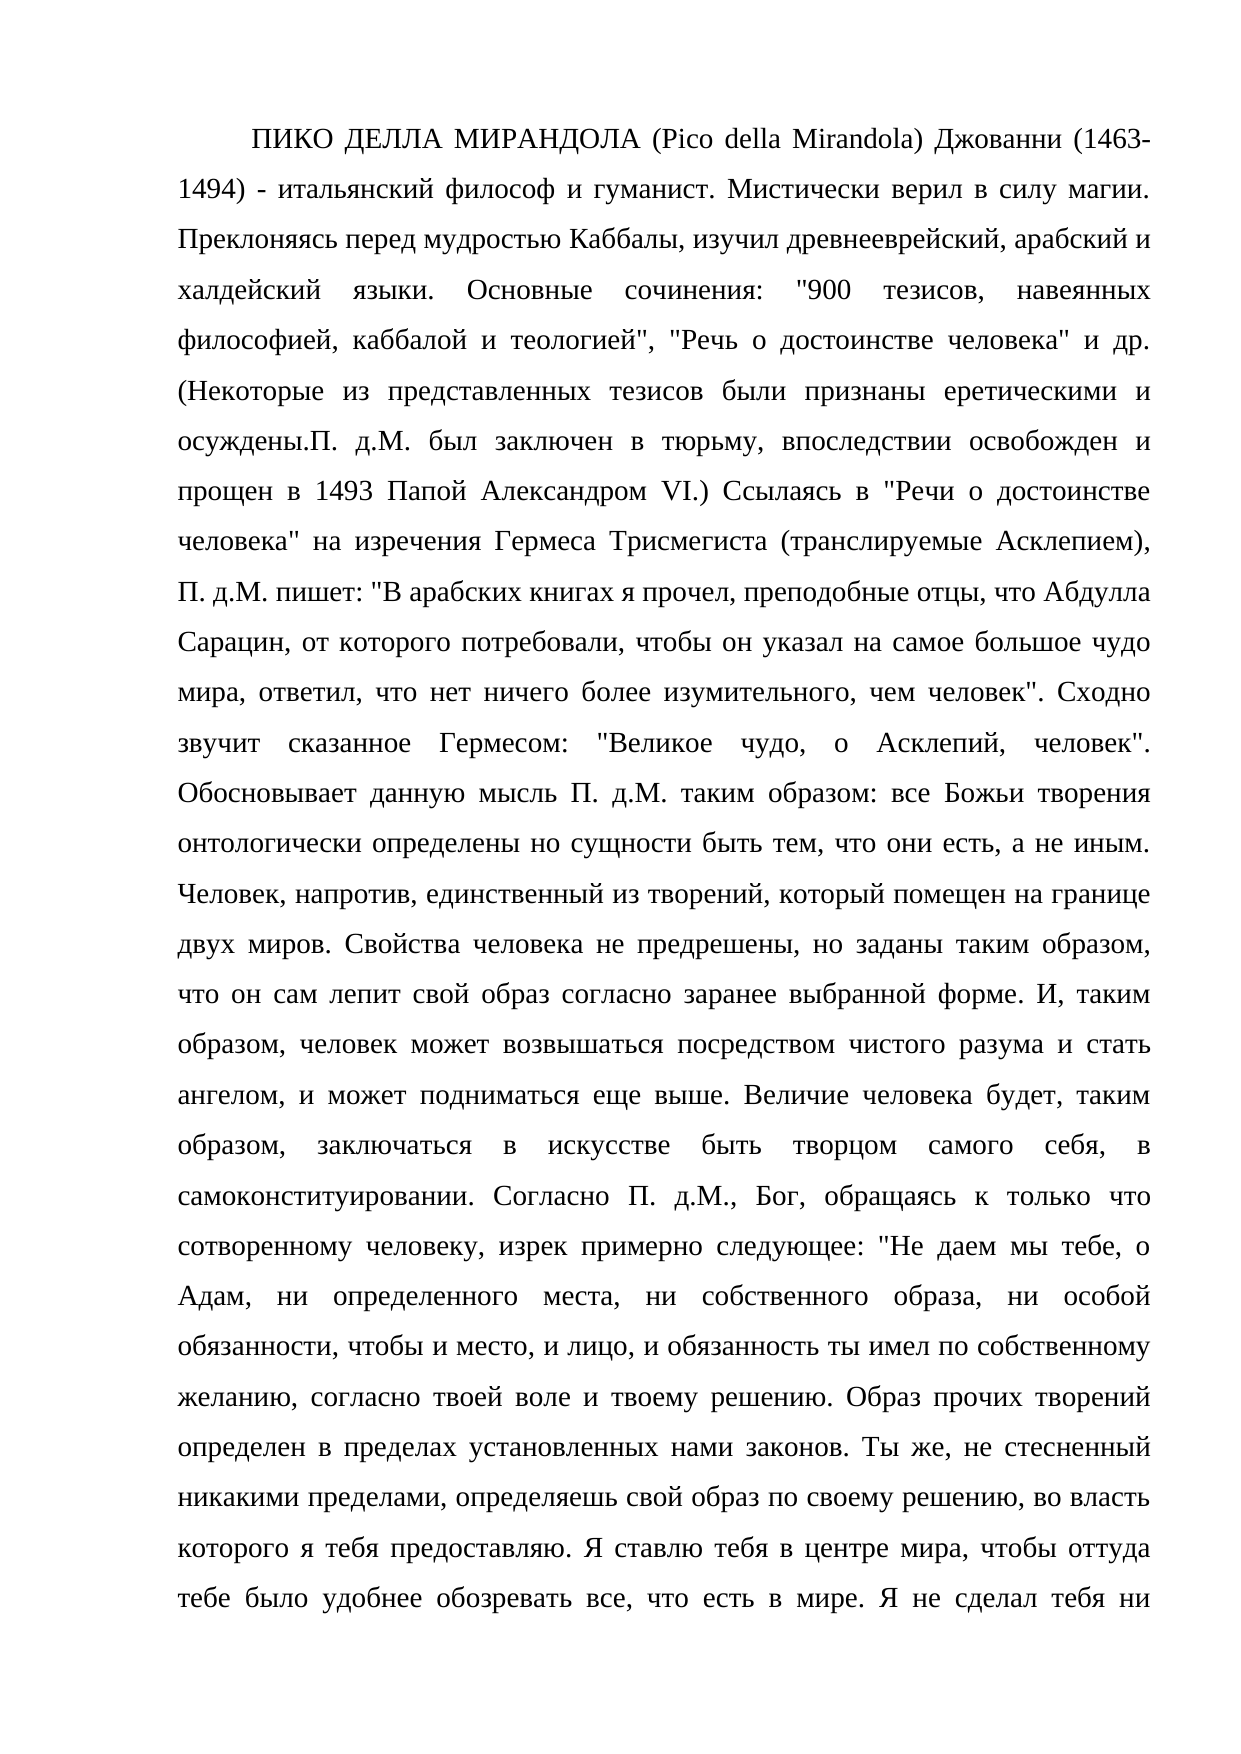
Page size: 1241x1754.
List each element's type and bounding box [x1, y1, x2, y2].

text [177, 121, 1152, 1614]
